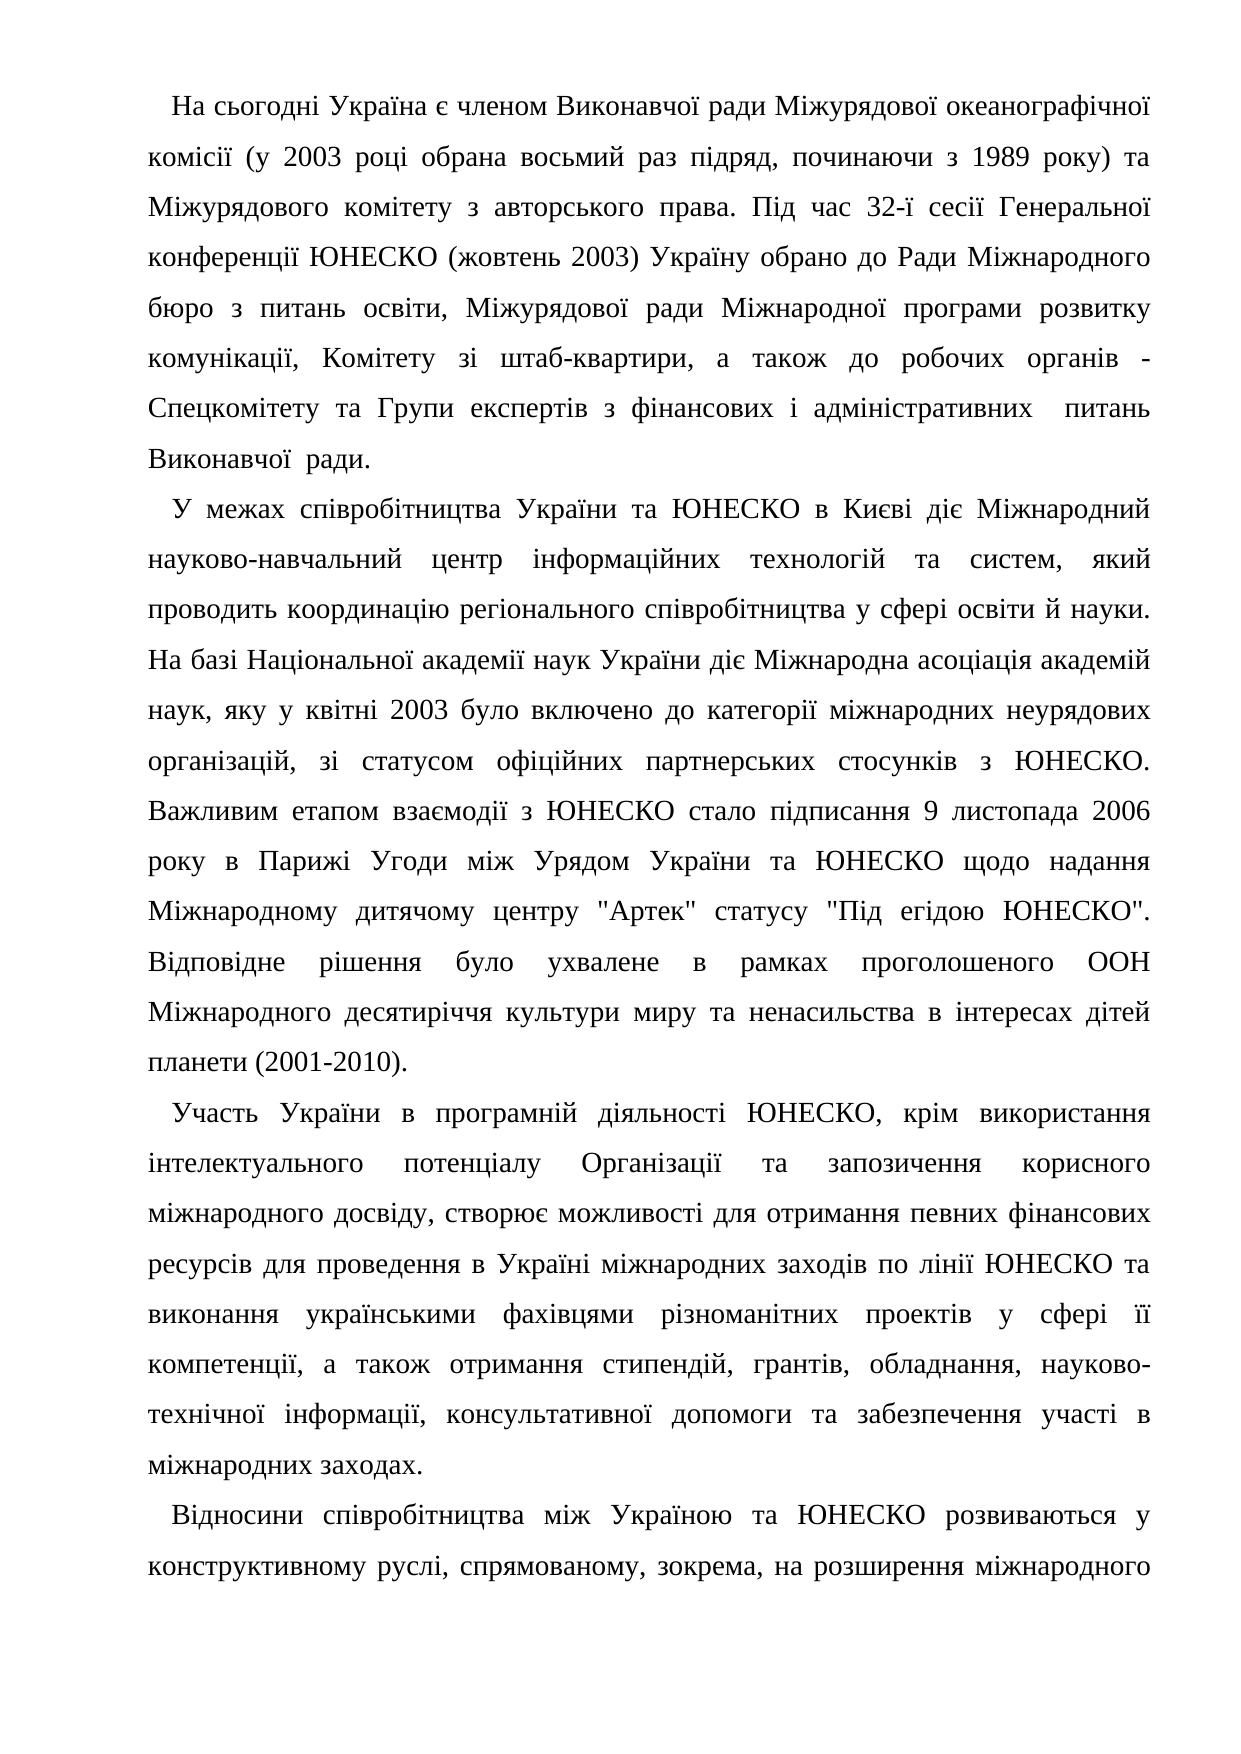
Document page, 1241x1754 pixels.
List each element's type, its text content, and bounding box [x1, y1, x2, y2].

text Участь України в програмній діяльності ЮНЕСКО, крім використання інтелектуального потенціалу Організації та запозичення корисного міжнародного досвіду, створює можливості для отримання певних фінансових ресурсів для проведення в Україні міжнародних заходів по лінії ЮНЕСКО та виконання українськими фахівцями різноманітних проектів у сфері її компетенції, а також отримання стипендій, грантів, обладнання, науково-технічної інформації, консультативної допомоги та забезпечення участі в міжнародних заходах. [148, 1095, 1152, 1481]
text У межах співробітництва України та ЮНЕСКО в Києві діє Міжнародний науково-навчальний центр інформаційних технологій та систем, який проводить координацію регіонального співробітництва у сфері освіти й науки. На базі Національної академії наук України діє Міжнародна асоціація академій наук, яку у квітні 2003 було включено до категорії міжнародних неурядових організацій, зі статусом офіційних партнерських стосунків з ЮНЕСКО. Важливим етапом взаємодії з ЮНЕСКО стало підписання 9 листопада 2006 року в Парижі Угоди між Урядом України та ЮНЕСКО щодо надання Міжнародному дитячому центру "Артек" статусу "Під егідою ЮНЕСКО". Відповідне рішення було ухвалене в рамках проголошеного ООН Міжнародного десятиріччя культури миру та ненасильства в інтересах дітей планети (2001-2010). [148, 491, 1152, 1078]
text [148, 1497, 1152, 1581]
text На сьогодні Україна є членом Виконавчої ради Міжурядової океанографічної комісії (у 2003 році обрана восьмий раз підряд, починаючи з 1989 року) та Міжурядового комітету з авторського права. Під час 32-ї сесії Генеральної конференції ЮНЕСКО (жовтень 2003) Україну обрано до Ради Міжнародного бюро з питань освіти, Міжурядової ради Міжнародної програми розвитку комунікації, Комітету зі штаб-квартири, а також до робочих органів - Спецкомітету та Групи експертів з фінансових і адміністративних питань Виконавчої ради. [148, 88, 1152, 474]
